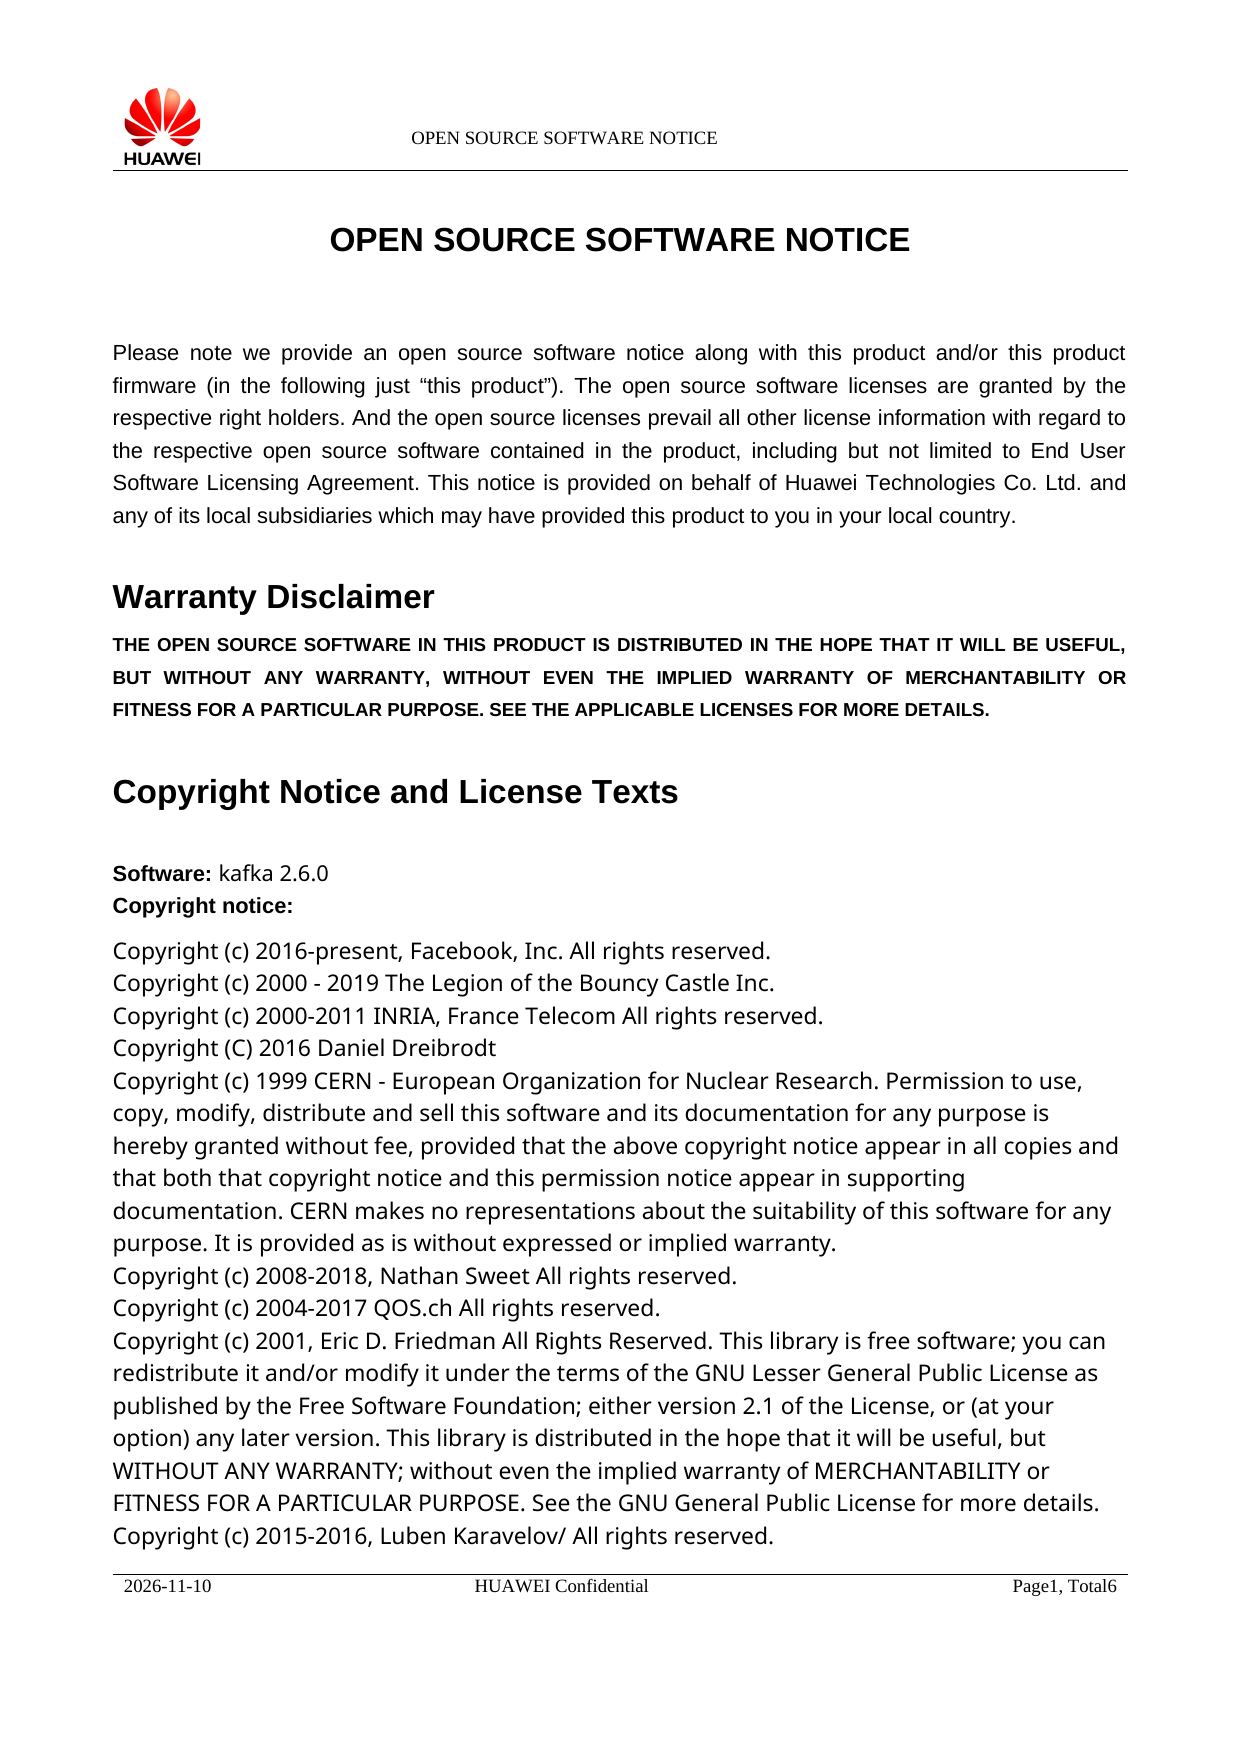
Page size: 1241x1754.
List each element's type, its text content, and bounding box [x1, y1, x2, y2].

title Software: kafka 2.6.0 [112, 856, 1128, 889]
text Please note we provide an open source software notice along with this product and/or this product firmware (in the following just “this product”). The open source software licenses are granted by the respective right holders. And the open source licenses prevail all other license information with regard to the respective open source software contained in the product, including but not limited to End User Software Licensing Agreement. This notice is provided on behalf of Huawei Technologies Co. Ltd. and any of its local subsidiaries which may have provided this product to you in your local country. [112, 336, 1128, 531]
text The open source software in this product is distributed in the hope that it will be useful, but WITHOUT ANY WARRANTY, without even the implied warranty of MERCHANTABILITY or FITNESS FOR A PARTICULAR PURPOSE. See the applicable licenses for more details. [112, 629, 1128, 726]
text Warranty Disclaimer [112, 564, 1128, 629]
text Copyright Notice and License Texts [112, 759, 1128, 824]
text Copyright notice: [112, 889, 1128, 921]
picture [124, 88, 201, 165]
text OPEN SOURCE SOFTWARE NOTICE [112, 206, 1128, 271]
